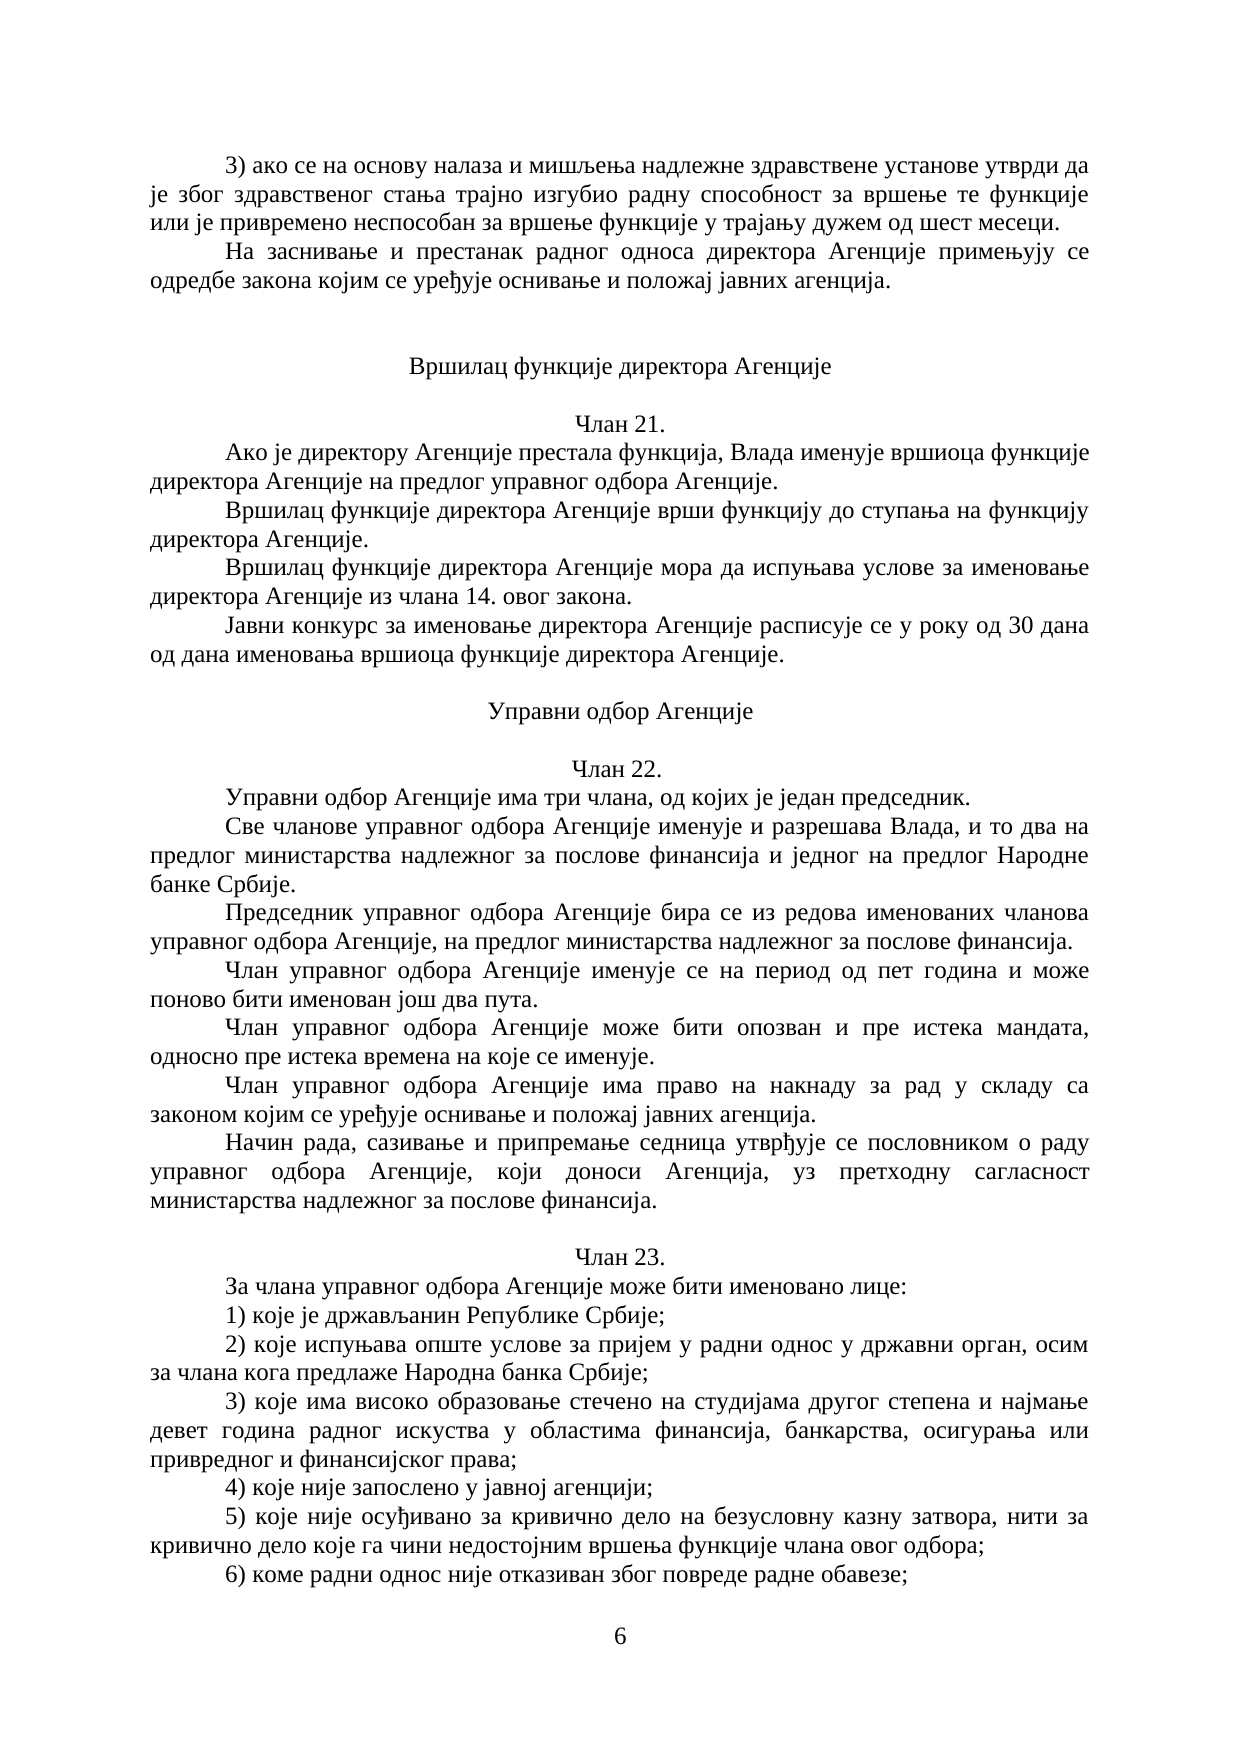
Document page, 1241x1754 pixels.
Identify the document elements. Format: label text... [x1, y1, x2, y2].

text 2) које испуњава опште услове за пријем у радни однос у државни орган, осим за члана кога предлаже Народна банка Србије; [150, 1329, 1090, 1386]
text 5) које није осуђивано за кривично дело на безусловну казну затвора, нити за кривично дело које га чини недостојним вршења функције члана овог одбора; [150, 1501, 1090, 1559]
text Члан управног одбора Агенције има право на накнаду за рад у складу са законом којим се уређује оснивање и положај јавних агенција. [150, 1070, 1090, 1127]
text Све чланове управног одбора Агенције именује и разрешава Влада, и то два на предлог министарства надлежног за послове финансија и једног на предлог Народне банке Србије. [150, 811, 1090, 897]
text За члана управног одбора Агенције може бити именовано лице: [150, 1271, 1090, 1300]
text Председник управног одбора Агенције бира се из редова именованих чланова управног одбора Агенције, на предлог министарства надлежног за послове финансија. [150, 897, 1090, 955]
text 3) које има високо образовање стечено на студијама другог степена и најмање девет година радног искуства у областима финансија, банкарства, осигурања или привредног и финансијског права; [150, 1386, 1090, 1472]
text 1) које је држављанин Републике Србије; [150, 1300, 1090, 1329]
text Вршилац функције директора Агенције [150, 351, 1090, 380]
text 3) ако се на основу налаза и мишљења надлежне здравствене установе утврди да је због здравственог стања трајно изгубио радну способност за вршење те функције или је привремено неспособан за вршење функције у трајању дужем од шест месеци. [150, 150, 1090, 236]
text Управни одбор Агенције има три члана, од којих је један председник. [150, 782, 1090, 811]
text Члан управног одбора Агенције именујe се на период од пет година и може поново бити именован још два пута. [150, 955, 1090, 1012]
text Члан 23. [150, 1242, 1090, 1271]
text Члан управног одбора Агенције може бити опозван и пре истека мандата, односно пре истека времена на које се именује. [150, 1012, 1090, 1070]
text Члан 22. [150, 754, 1090, 782]
text Јавни конкурс за именовање директора Агенције расписује се у року од 30 дана од дана именовања вршиоца функције директора Агенције. [150, 610, 1090, 667]
text Управни одбор Агенције [150, 696, 1090, 725]
text Начин рада, сазивање и припремање седница утврђује се пословником о раду управног одбора Агенције, који доноси Агенција, уз претходну сагласност министарства надлежног за послове финансија. [150, 1127, 1090, 1214]
text Члан 21. [150, 409, 1090, 437]
text 4) које није запослено у јавној агенцији; [150, 1472, 1090, 1501]
text 6) коме радни однос није отказиван због повреде радне обавезе; [150, 1559, 1090, 1587]
text Ако је директору Агенције престала функција, Влада именује вршиоца функције директора Агенције на предлог управног одбора Агенције. [150, 437, 1090, 495]
text Вршилац функције директора Агенције врши функцију до ступања на функцију директора Агенције. [150, 495, 1090, 552]
text Вршилац функције директора Агенције мора да испуњава услове за именовање директора Агенције из члана 14. овог закона. [150, 552, 1090, 610]
text На заснивање и престанак радног односа директора Агенције примењују се одредбе закона којим се уређује оснивање и положај јавних агенција. [150, 236, 1090, 294]
